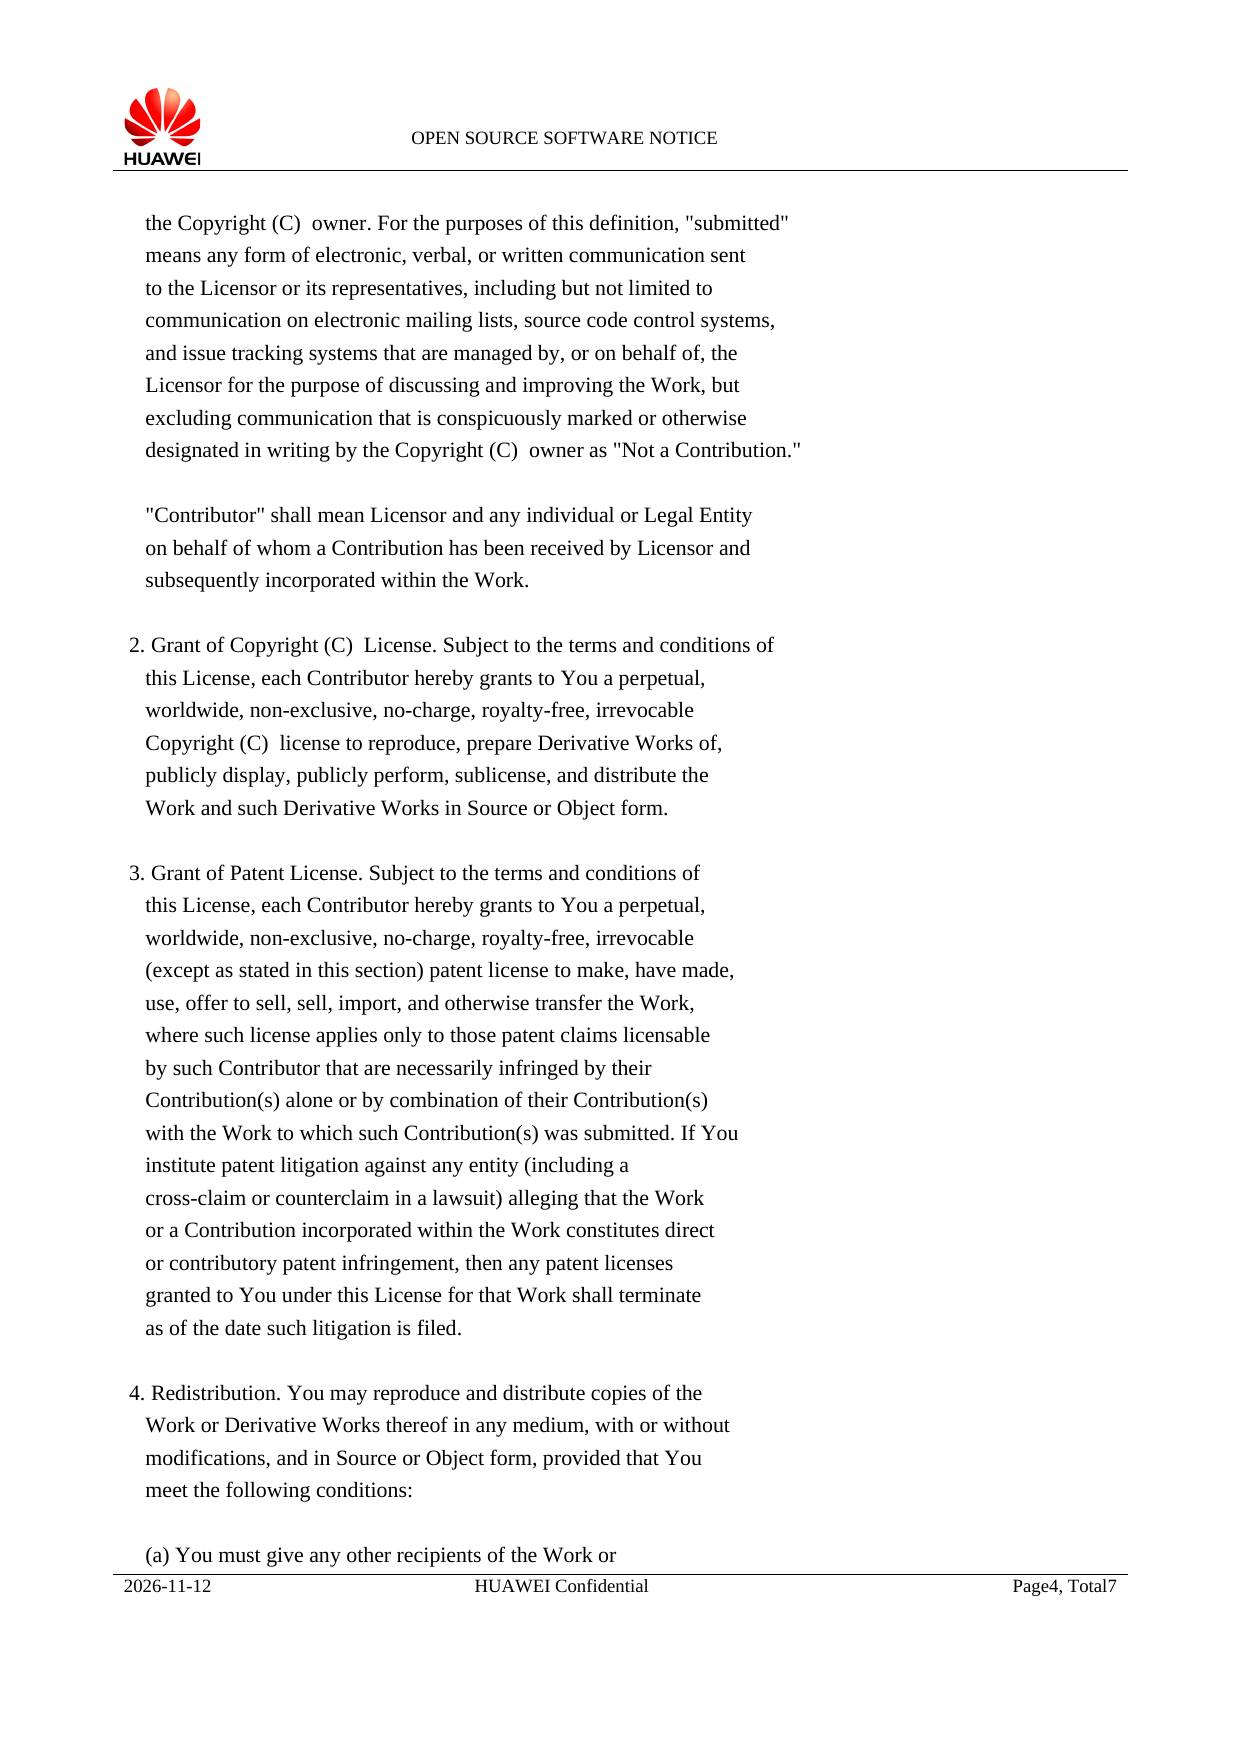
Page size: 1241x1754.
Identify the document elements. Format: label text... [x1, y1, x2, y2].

picture [124, 88, 201, 165]
